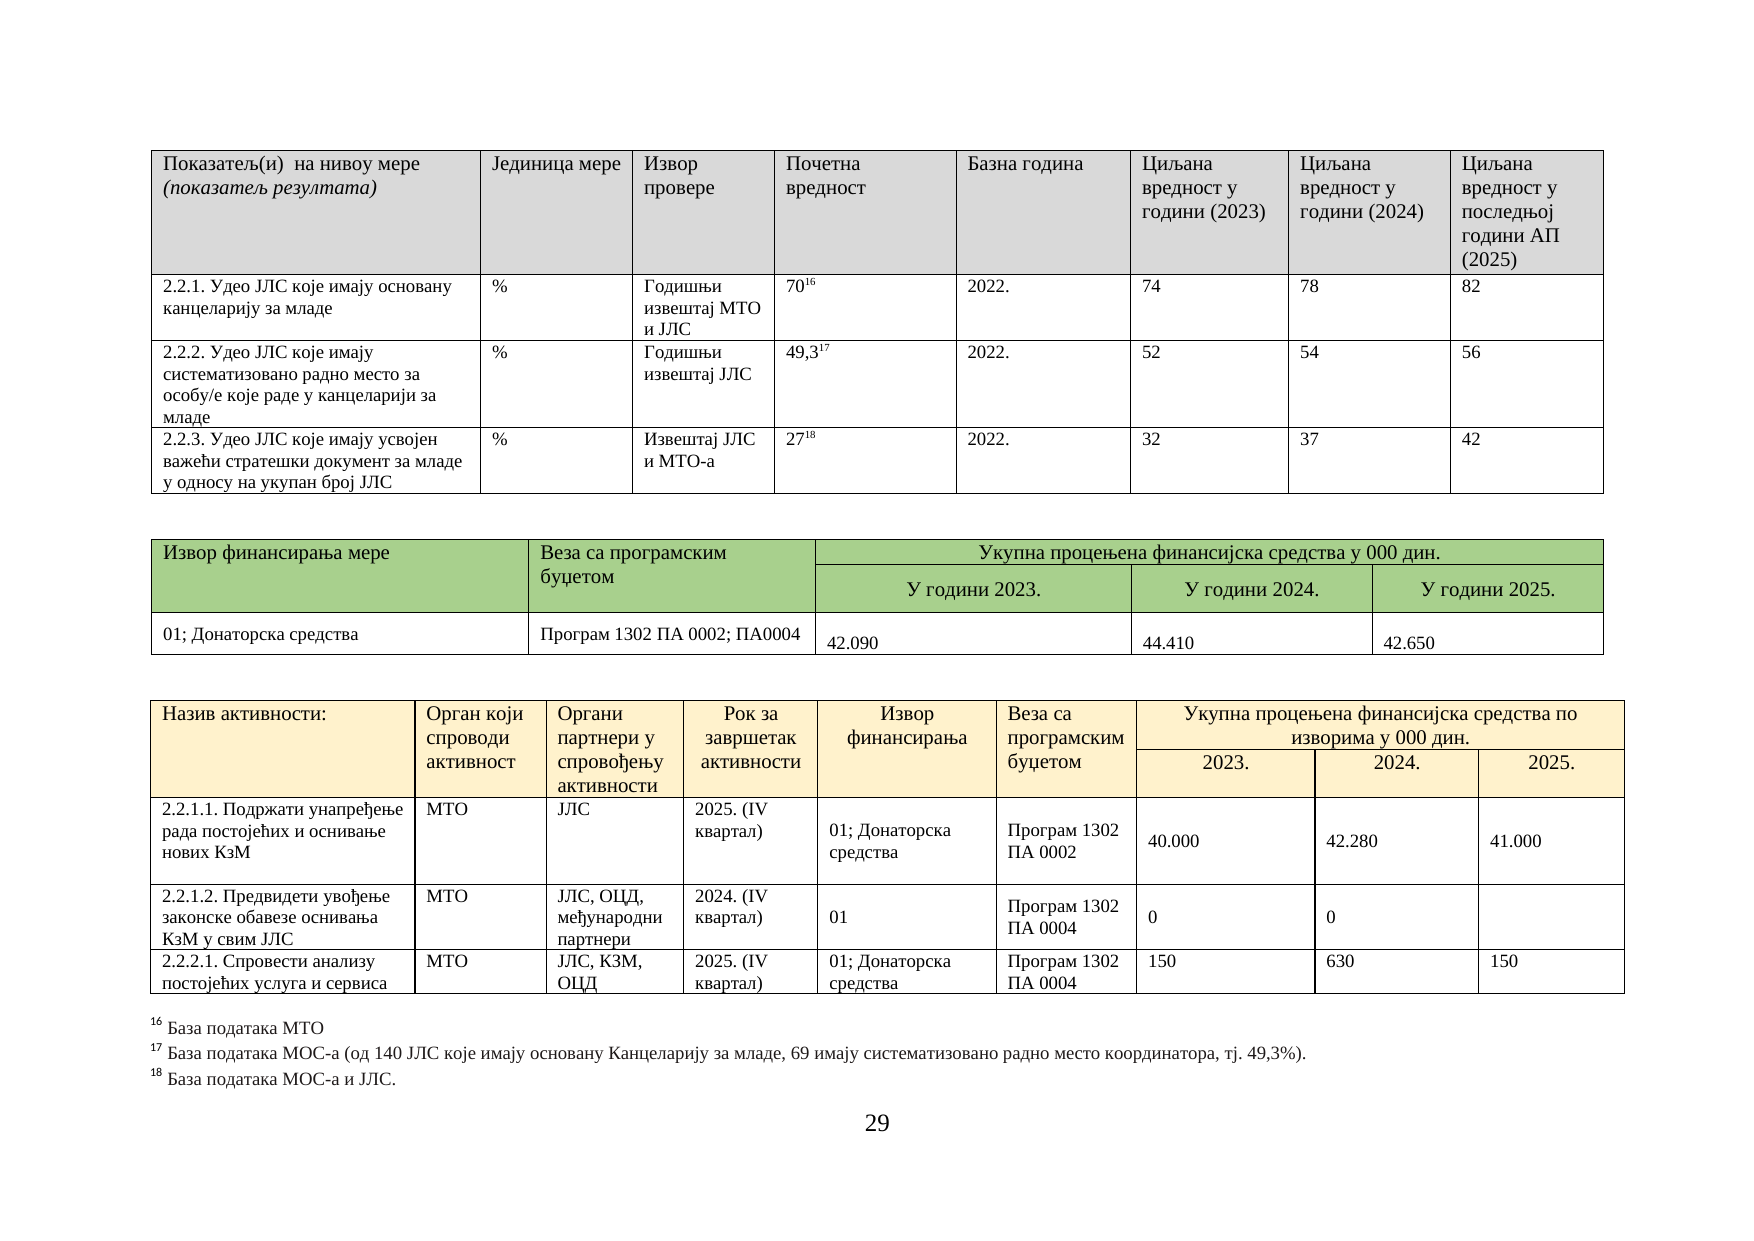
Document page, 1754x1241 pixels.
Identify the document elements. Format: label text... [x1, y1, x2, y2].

table_cell 2022. [957, 341, 1130, 427]
table_cell МТО [416, 885, 546, 949]
table_header Укупна процењена финансијска средства у 000 дин. [816, 540, 1603, 564]
table_cell 44.410 [1132, 613, 1372, 654]
table_header Извор финансирања мере [152, 540, 528, 612]
table_header Веза са програмским буџетом [997, 701, 1136, 797]
table_cell 56 [1451, 341, 1603, 427]
table_cell 2024. [1316, 750, 1478, 797]
table_cell ЈЛС, ОЦД, међународни партнери [547, 885, 683, 949]
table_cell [997, 950, 1136, 993]
table_cell Jединица мере [481, 151, 632, 274]
table_cell 42 [1451, 428, 1603, 493]
table_cell Почетна вредност [775, 151, 956, 274]
table_header Извор финансирања [818, 701, 996, 797]
table_cell ЈЛС, КЗМ, ОЦД [547, 950, 683, 993]
table_cell У години 2023. [816, 565, 1131, 612]
table_cell 2.2.3. Удео ЈЛС које имају усвојен важећи стратешки документ за младе у односу на укупан број ЈЛС [152, 428, 480, 493]
table_cell Извештај ЈЛС и МТО-а [633, 428, 774, 493]
table_cell 2022. [957, 428, 1130, 493]
table_cell Циљaна вредност у последњој години АП (2025) [1451, 151, 1603, 274]
table_cell Циљaна вредност у години (2024) [1289, 151, 1450, 274]
table_cell 40.000 [1137, 798, 1314, 883]
table_cell Циљaна вредност у години (2023) [1131, 151, 1288, 274]
table_cell 2025. (IV квартал) [684, 798, 817, 883]
table_header Орган који спроводи активност [416, 701, 546, 797]
table_header Укупна процењена финансијска средства по изворима у 000 дин. [1137, 701, 1624, 749]
table_cell % [481, 275, 632, 340]
table_cell ЈЛС [547, 798, 683, 883]
table_header Назив активности: [151, 701, 414, 797]
table_cell 0 [1316, 885, 1478, 949]
table_cell 2.2.1.2. Предвидети увођење законске обавезе оснивања КзМ у свим ЈЛС [151, 885, 414, 949]
table_cell Извор провере [633, 151, 774, 274]
table_cell 01 [818, 885, 996, 949]
table_cell 41.000 [1479, 798, 1624, 883]
table_header Oргани партнери у спровођењу активности [547, 701, 683, 797]
table_cell 54 [1289, 341, 1450, 427]
table_cell 150 [1479, 950, 1624, 993]
table_cell 37 [1289, 428, 1450, 493]
table_cell 01; Донаторска средства [152, 613, 528, 654]
table_cell 49,3 [775, 341, 956, 427]
table_cell Програм 1302 ПА 0002 [997, 798, 1136, 883]
table_cell 2.2.1.1. Подржати унапређење рада постојећих и оснивање нових КзМ [151, 798, 414, 883]
table_cell % [481, 428, 632, 493]
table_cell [818, 950, 996, 993]
table_cell 42.090 [816, 613, 1131, 654]
table_cell 74 [1131, 275, 1288, 340]
table_cell 52 [1131, 341, 1288, 427]
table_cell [151, 950, 414, 993]
table_cell МТО [416, 798, 546, 883]
table_cell 70 [775, 275, 956, 340]
table_cell МТО [416, 950, 546, 993]
table_cell [1479, 885, 1624, 949]
table_cell 2025. [1479, 750, 1624, 797]
table_cell Показатељ(и) на нивоу мере (показатељ резултата) [152, 151, 480, 274]
table_cell У години 2025. [1373, 565, 1603, 612]
table_cell Програм 1302 ПА 0004 [997, 885, 1136, 949]
table_cell 2.2.1. Удео ЈЛС које имају основану канцеларију за младе [152, 275, 480, 340]
table_cell 2024. (IV квартал) [684, 885, 817, 949]
table_cell % [481, 341, 632, 427]
table_cell 2025. (IV квартал) [684, 950, 817, 993]
table_cell Годишњи извештај ЈЛС [633, 341, 774, 427]
table_cell 150 [1137, 950, 1314, 993]
table_cell 27 [775, 428, 956, 493]
table_cell 630 [1316, 950, 1478, 993]
table_cell 2.2.2. Удео ЈЛС које имају систематизовано радно место за особу/е које раде у канцеларији за младе [152, 341, 480, 427]
table_cell 42.650 [1373, 613, 1603, 654]
table_cell 2022. [957, 275, 1130, 340]
table_cell Програм 1302 ПА 0002; ПА0004 [529, 613, 815, 654]
table_cell У години 2024. [1132, 565, 1372, 612]
table_cell Базна година [957, 151, 1130, 274]
table_header Рок за завршетак активности [684, 701, 817, 797]
table_cell 82 [1451, 275, 1603, 340]
table_header Веза са програмским буџетом [529, 540, 815, 612]
table_cell 01; Донаторска средства [818, 798, 996, 883]
table_cell 32 [1131, 428, 1288, 493]
table_cell 2023. [1137, 750, 1314, 797]
table_cell 42.280 [1316, 798, 1478, 883]
table_cell 78 [1289, 275, 1450, 340]
table_cell 0 [1137, 885, 1314, 949]
